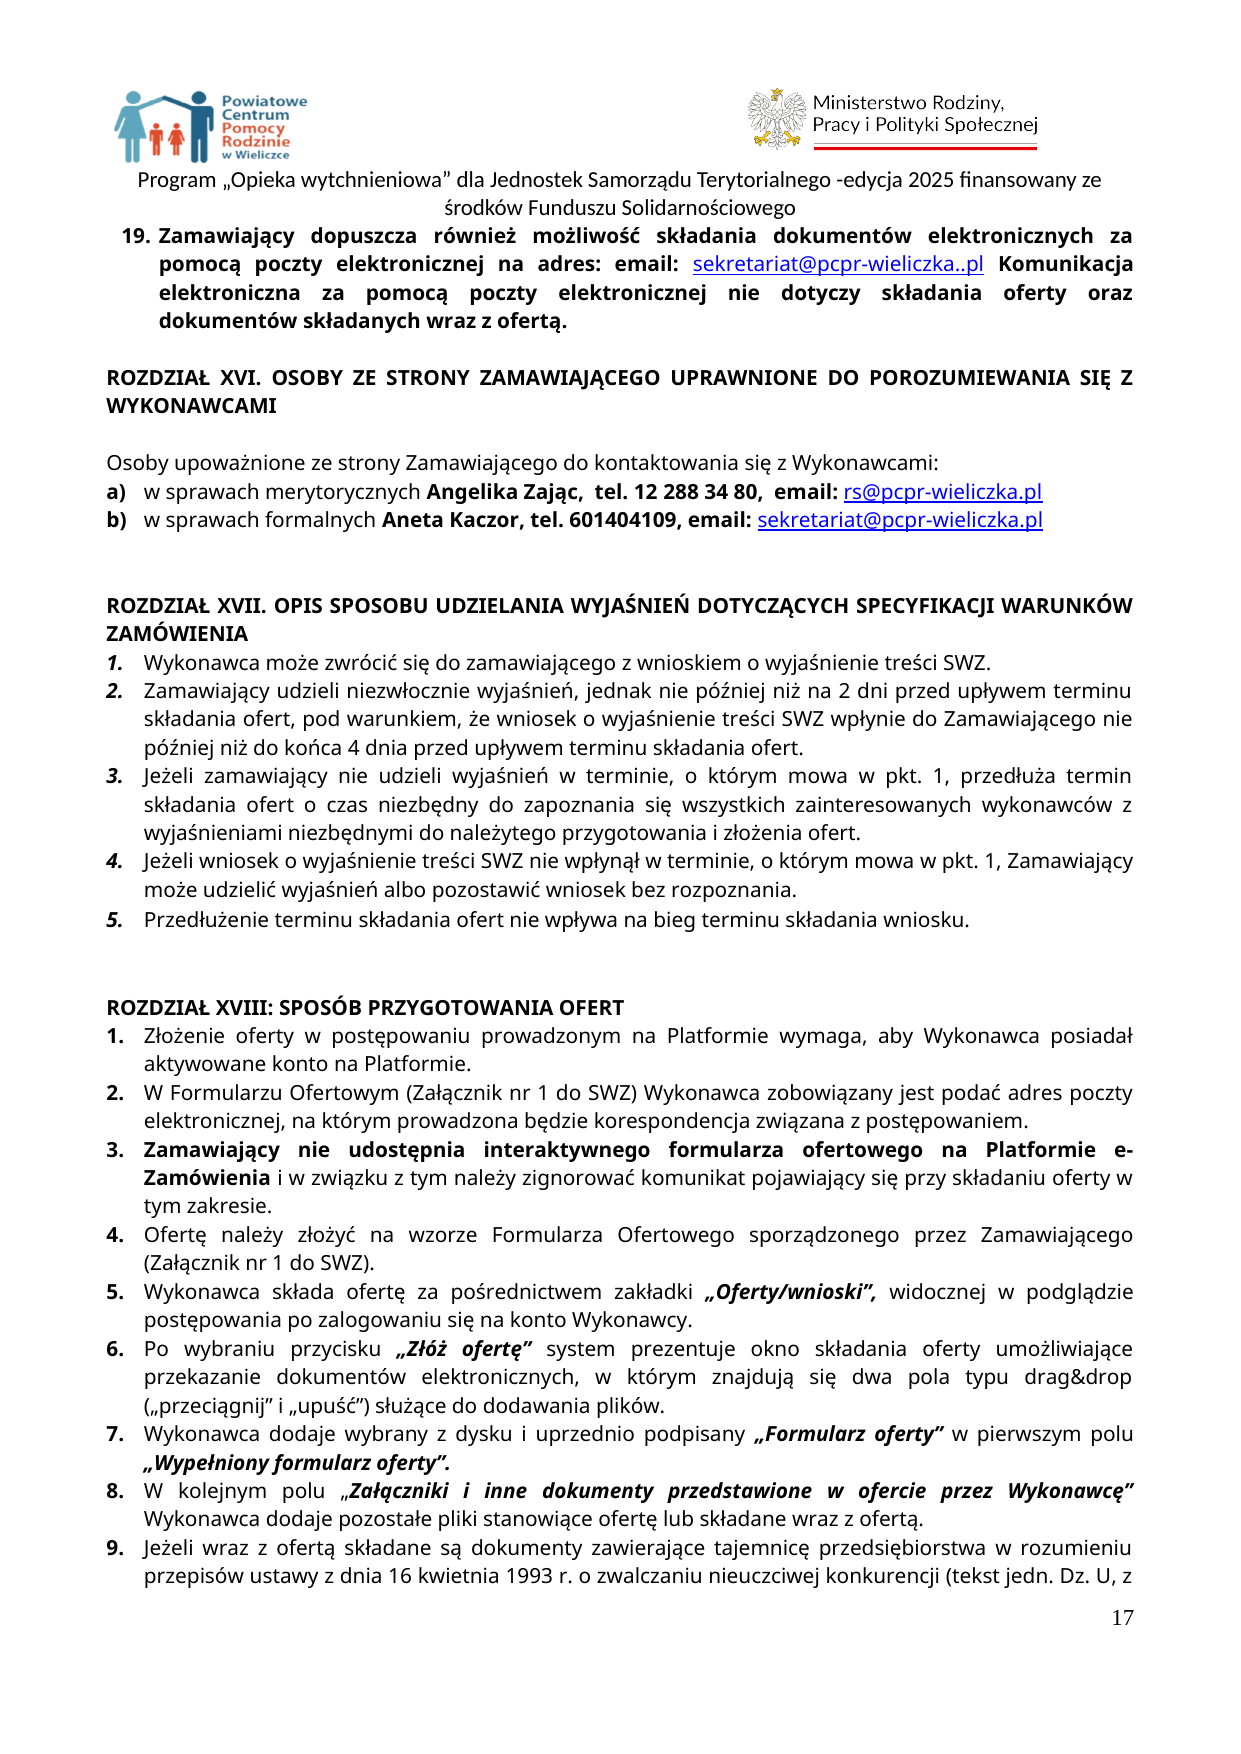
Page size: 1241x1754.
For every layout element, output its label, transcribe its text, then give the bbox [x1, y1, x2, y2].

list w sprawach merytorycznych Angelika Zając, tel. 12 288 34 80, email: rs@pcpr-wieliczka.pl [843, 477, 1134, 505]
list Przedłużenie terminu składania ofert nie wpływa na bieg terminu składania wniosku. [106, 905, 1134, 934]
list Wykonawca dodaje wybrany z dysku i uprzednio podpisany „Formularz oferty” w pierwszym polu „Wypełniony formularz oferty”. [106, 1419, 1134, 1476]
list w sprawach merytorycznych Angelika Zając, tel. 12 288 34 80, email: rs@pcpr-wieliczka.pl [106, 477, 757, 505]
picture [106, 78, 309, 165]
list W kolejnym polu „Załączniki i inne dokumenty przedstawione w ofercie przez Wykonawcę” Wykonawca dodaje pozostałe pliki stanowiące ofertę lub składane wraz z ofertą. [106, 1476, 1134, 1533]
text ROZDZIAŁ XVI. OSOBY ZE STRONY ZAMAWIAJĄCEGO UPRAWNIONE DO POROZUMIEWANIA SIĘ Z WYKONAWCAMI [106, 363, 1134, 420]
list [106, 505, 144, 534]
list Po wybraniu przycisku „Złóż ofertę” system prezentuje okno składania oferty umożliwiające przekazanie dokumentów elektronicznych, w którym znajdują się dwa pola typu drag&drop („przeciągnij” i „upuść”) służące do dodawania plików. [106, 1334, 1134, 1419]
text ROZDZIAŁ XVII. OPIS SPOSOBU UDZIELANIA WYJAŚNIEŃ DOTYCZĄCYCH SPECYFIKACJI WARUNKÓW ZAMÓWIENIA [106, 591, 1134, 648]
text Osoby upoważnione ze strony Zamawiającego do kontaktowania się z Wykonawcami: [106, 448, 1134, 477]
text ROZDZIAŁ XVIII: SPOSÓB PRZYGOTOWANIA OFERT [106, 993, 1134, 1021]
list Jeżeli wniosek o wyjaśnienie treści SWZ nie wpłynął w terminie, o którym mowa w pkt. 1, Zamawiający może udzielić wyjaśnień albo pozostawić wniosek bez rozpoznania. [106, 847, 1134, 903]
list Złożenie oferty w postępowaniu prowadzonym na Platformie wymaga, aby Wykonawca posiadał aktywowane konto na Platformie. [106, 1021, 1134, 1078]
list Zamawiający udzieli niezwłocznie wyjaśnień, jednak nie później niż na 2 dni przed upływem terminu składania ofert, pod warunkiem, że wniosek o wyjaśnienie treści SWZ wpłynie do Zamawiającego nie później niż do końca 4 dnia przed upływem terminu składania ofert. [106, 676, 1134, 761]
list W Formularzu Ofertowym (Załącznik nr 1 do SWZ) Wykonawca zobowiązany jest podać adres poczty elektronicznej, na którym prowadzona będzie korespondencja związana z postępowaniem. [106, 1078, 1134, 1135]
list Ofertę należy złożyć na wzorze Formularza Ofertowego sporządzonego przez Zamawiającego (Załącznik nr 1 do SWZ). [106, 1220, 1134, 1277]
list w sprawach formalnych Aneta Kaczor, tel. 601404109, email: sekretariat@pcpr-wieliczka.pl [757, 505, 1134, 534]
list Zamawiający nie udostępnia interaktywnego formularza ofertowego na Platformie e-Zamówienia i w związku z tym należy zignorować komunikat pojawiający się przy składaniu oferty w tym zakresie. [106, 1135, 1134, 1220]
list Wykonawca może zwrócić się do zamawiającego z wnioskiem o wyjaśnienie treści SWZ. [106, 648, 1134, 676]
list Zamawiający dopuszcza również możliwość składania dokumentów elektronicznych za pomocą poczty elektronicznej na adres: email: sekretariat@pcpr-wieliczka..pl Komunikacja elektroniczna za pomocą poczty elektronicznej nie dotyczy składania oferty oraz dokumentów składanych wraz z ofertą. [121, 221, 1134, 335]
picture [733, 73, 1052, 165]
list Wykonawca składa ofertę za pośrednictwem zakładki „Oferty/wnioski”, widocznej w podglądzie postępowania po zalogowaniu się na konto Wykonawcy. [106, 1277, 1134, 1334]
list Jeżeli zamawiający nie udzieli wyjaśnień w terminie, o którym mowa w pkt. 1, przedłuża termin składania ofert o czas niezbędny do zapoznania się wszystkich zainteresowanych wykonawców z wyjaśnieniami niezbędnymi do należytego przygotowania i złożenia ofert. [106, 761, 1134, 847]
